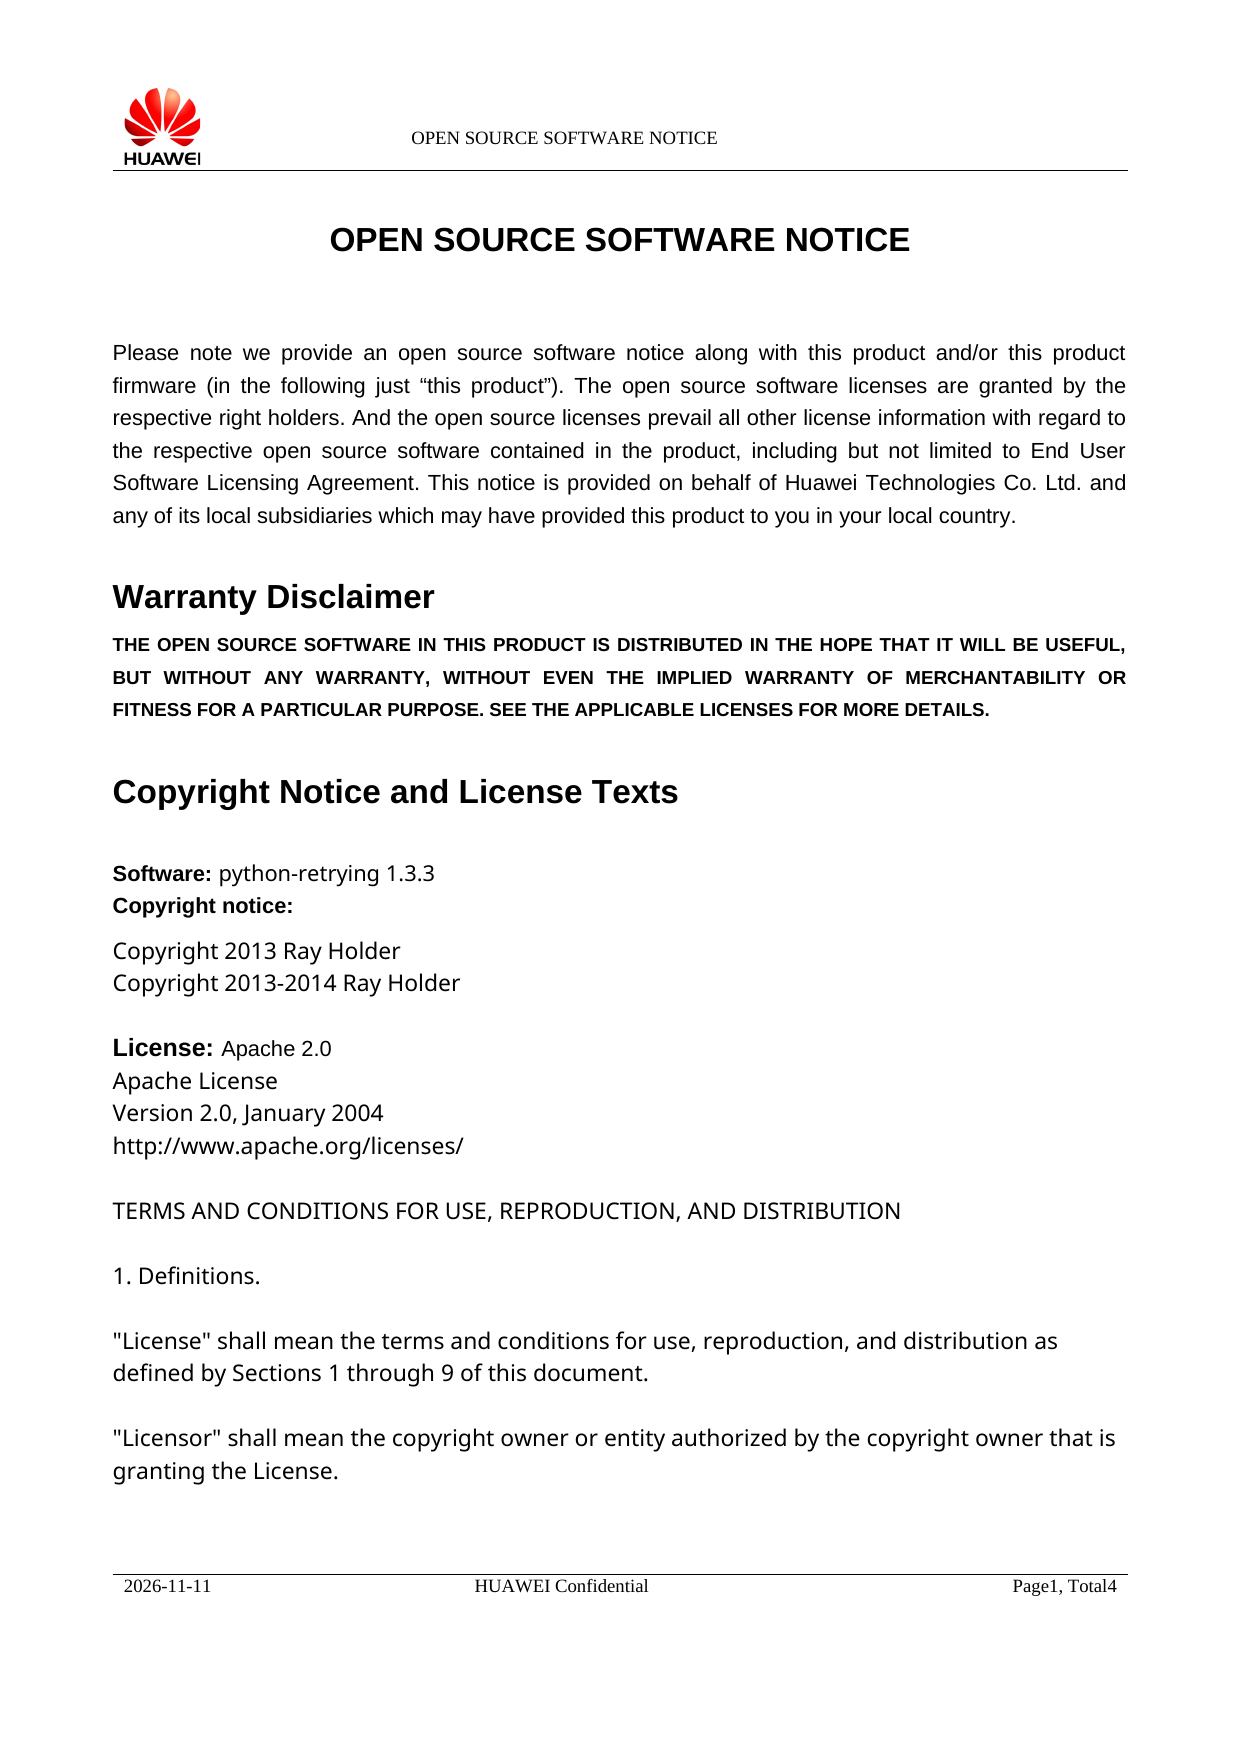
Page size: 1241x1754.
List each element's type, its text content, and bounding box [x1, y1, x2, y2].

text Copyright Notice and License Texts [112, 759, 1128, 824]
text Warranty Disclaimer [112, 564, 1128, 629]
text Copyright 2013 Ray Holder Copyright 2013-2014 Ray Holder [112, 934, 1128, 1031]
title Software: python-retrying 1.3.3 [112, 856, 1128, 889]
picture [124, 88, 201, 165]
text "License" shall mean the terms and conditions for use, reproduction, and distribution as defined by Sections 1 through 9 of this document. [112, 1324, 1128, 1389]
text Version 2.0, January 2004 [112, 1096, 1128, 1129]
text The open source software in this product is distributed in the hope that it will be useful, but WITHOUT ANY WARRANTY, without even the implied warranty of MERCHANTABILITY or FITNESS FOR A PARTICULAR PURPOSE. See the applicable licenses for more details. [112, 629, 1128, 726]
text OPEN SOURCE SOFTWARE NOTICE [112, 206, 1128, 271]
text Please note we provide an open source software notice along with this product and/or this product firmware (in the following just “this product”). The open source software licenses are granted by the respective right holders. And the open source licenses prevail all other license information with regard to the respective open source software contained in the product, including but not limited to End User Software Licensing Agreement. This notice is provided on behalf of Huawei Technologies Co. Ltd. and any of its local subsidiaries which may have provided this product to you in your local country. [112, 336, 1128, 531]
text Apache License [112, 1064, 1128, 1096]
text "Licensor" shall mean the copyright owner or entity authorized by the copyright owner that is granting the License. [112, 1421, 1128, 1486]
text TERMS AND CONDITIONS FOR USE, REPRODUCTION, AND DISTRIBUTION [112, 1194, 1128, 1226]
text http://www.apache.org/licenses/ [112, 1129, 1128, 1161]
text License: Apache 2.0 [112, 1031, 1128, 1064]
text Copyright notice: [112, 889, 1128, 921]
text 1. Definitions. [112, 1259, 1128, 1291]
